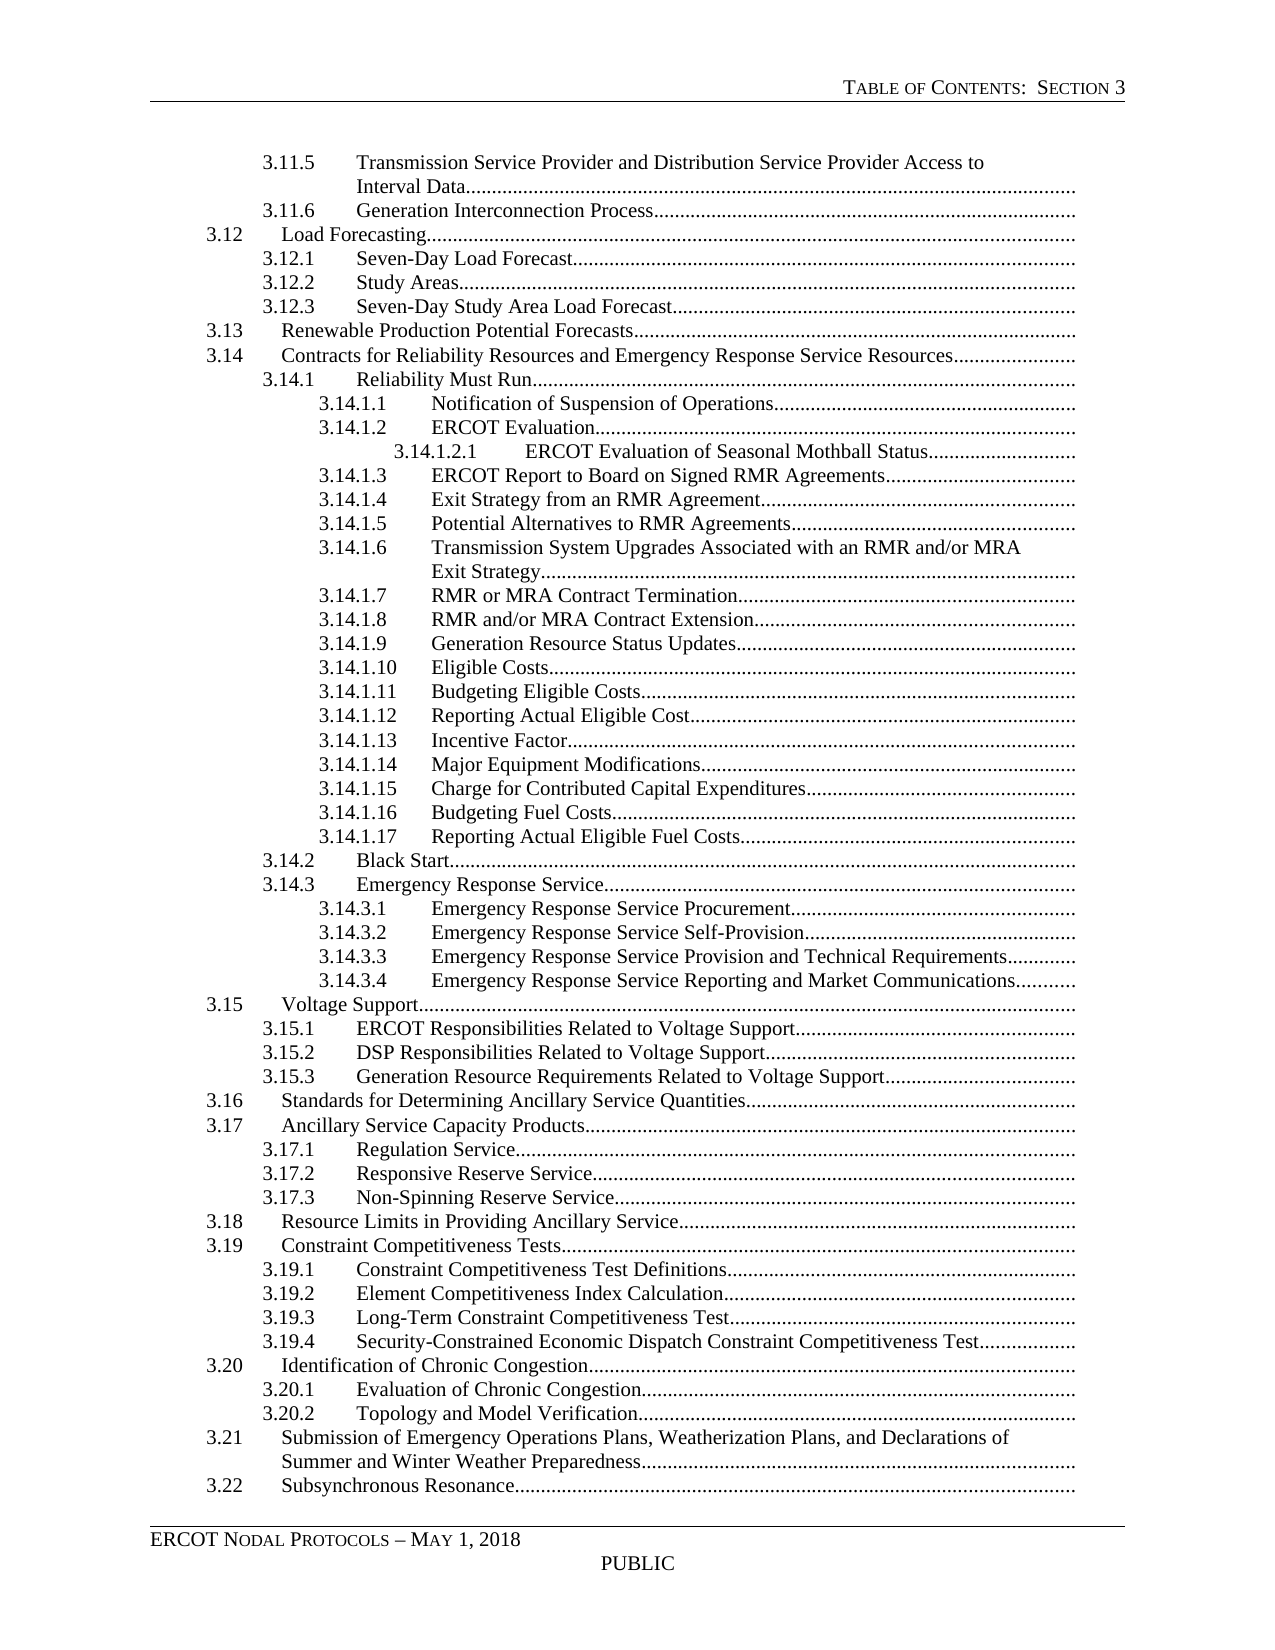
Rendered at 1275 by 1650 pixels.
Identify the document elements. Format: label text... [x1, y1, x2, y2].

text 3.14.1.5 Potential Alternatives to RMR Agreements 3-127 [319, 511, 1050, 535]
text 3.22 Subsynchronous Resonance 3-172 [206, 1473, 1050, 1497]
text 3.14.1.11 Budgeting Eligible Costs 3-135 [319, 679, 1050, 703]
text 3.14.1.16 Budgeting Fuel Costs 3-139 [319, 800, 1050, 824]
text 3.12 Load Forecasting 3-116 [206, 222, 1050, 246]
text 3.21 Submission of Emergency Operations Plans, Weatherization Plans, and Declarations of Summer and Winter Weather Preparedness 3-171 [206, 1425, 1050, 1473]
text 3.14.3.4 Emergency Response Service Reporting and Market Communications 3-152 [319, 968, 1050, 992]
text 3.15.1 ERCOT Responsibilities Related to Voltage Support 3-158 [262, 1016, 1050, 1040]
text 3.14.1.2 ERCOT Evaluation 3-122 [319, 415, 1050, 439]
text 3.14.1.4 Exit Strategy from an RMR Agreement 3-126 [319, 487, 1050, 511]
text 3.12.2 Study Areas 3-117 [262, 270, 1050, 294]
text 3.14.1.6 Transmission System Upgrades Associated with an RMR and/or MRA Exit Strategy 3-128 [319, 535, 1050, 583]
text 3.12.3 Seven-Day Study Area Load Forecast 3-118 [262, 294, 1050, 318]
text 3.14.1.17 Reporting Actual Eligible Fuel Costs 3-140 [319, 824, 1050, 848]
text 3.11.6 Generation Interconnection Process 3-116 [262, 198, 1050, 222]
text 3.11.5 Transmission Service Provider and Distribution Service Provider Access to Interval Data 3-115 [262, 150, 1050, 198]
text 3.14.3.2 Emergency Response Service Self-Provision 3-149 [319, 920, 1050, 944]
text 3.15.2 DSP Responsibilities Related to Voltage Support 3-158 [262, 1040, 1050, 1064]
text 3.19.2 Element Competitiveness Index Calculation 3-167 [262, 1281, 1050, 1305]
text 3.14.2 Black Start 3-141 [262, 848, 1050, 872]
text 3.14.1.14 Major Equipment Modifications 3-138 [319, 752, 1050, 776]
text 3.19.1 Constraint Competitiveness Test Definitions 3-165 [262, 1257, 1050, 1281]
text 3.14.1.8 RMR and/or MRA Contract Extension 3-129 [319, 607, 1050, 631]
text 3.16 Standards for Determining Ancillary Service Quantities 3-160 [206, 1088, 1050, 1112]
text 3.19 Constraint Competitiveness Tests 3-165 [206, 1233, 1050, 1257]
text 3.17.1 Regulation Service 3-163 [262, 1137, 1050, 1161]
text 3.20.2 Topology and Model Verification 3-170 [262, 1401, 1050, 1425]
text 3.17.3 Non-Spinning Reserve Service 3-164 [262, 1185, 1050, 1209]
text 3.19.4 Security-Constrained Economic Dispatch Constraint Competitiveness Test 3-168 [262, 1329, 1050, 1353]
text 3.20 Identification of Chronic Congestion 3-170 [206, 1353, 1050, 1377]
text 3.13 Renewable Production Potential Forecasts 3-118 [206, 318, 1050, 342]
text 3.14.1.7 RMR or MRA Contract Termination 3-128 [319, 583, 1050, 607]
text 3.19.3 Long-Term Constraint Competitiveness Test 3-168 [262, 1305, 1050, 1329]
text 3.14.1 Reliability Must Run 3-118 [262, 367, 1050, 391]
text 3.14.1.2.1 ERCOT Evaluation of Seasonal Mothball Status 3-125 [394, 439, 1050, 463]
text 3.15.3 Generation Resource Requirements Related to Voltage Support 3-159 [262, 1064, 1050, 1088]
text 3.18 Resource Limits in Providing Ancillary Service 3-164 [206, 1209, 1050, 1233]
text 3.20.1 Evaluation of Chronic Congestion 3-170 [262, 1377, 1050, 1401]
text 3.14.1.12 Reporting Actual Eligible Cost 3-137 [319, 703, 1050, 727]
text 3.14.1.15 Charge for Contributed Capital Expenditures 3-138 [319, 776, 1050, 800]
text 3.15 Voltage Support 3-154 [206, 992, 1050, 1016]
text 3.12.1 Seven-Day Load Forecast 3-117 [262, 246, 1050, 270]
text 3.14.1.1 Notification of Suspension of Operations 3-121 [319, 391, 1050, 415]
text 3.17 Ancillary Service Capacity Products 3-163 [206, 1112, 1050, 1137]
text 3.14.3 Emergency Response Service 3-142 [262, 872, 1050, 896]
text 3.17.2 Responsive Reserve Service 3-163 [262, 1161, 1050, 1185]
text 3.14.1.3 ERCOT Report to Board on Signed RMR Agreements 3-126 [319, 463, 1050, 487]
text 3.14.1.9 Generation Resource Status Updates 3-131 [319, 631, 1050, 655]
text 3.14.3.1 Emergency Response Service Procurement 3-143 [319, 896, 1050, 920]
text 3.14.1.13 Incentive Factor 3-137 [319, 727, 1050, 752]
text 3.14.3.3 Emergency Response Service Provision and Technical Requirements 3-150 [319, 944, 1050, 968]
text 3.14 Contracts for Reliability Resources and Emergency Response Service Resources 3-118 [206, 342, 1050, 367]
text 3.14.1.10 Eligible Costs 3-133 [319, 655, 1050, 679]
